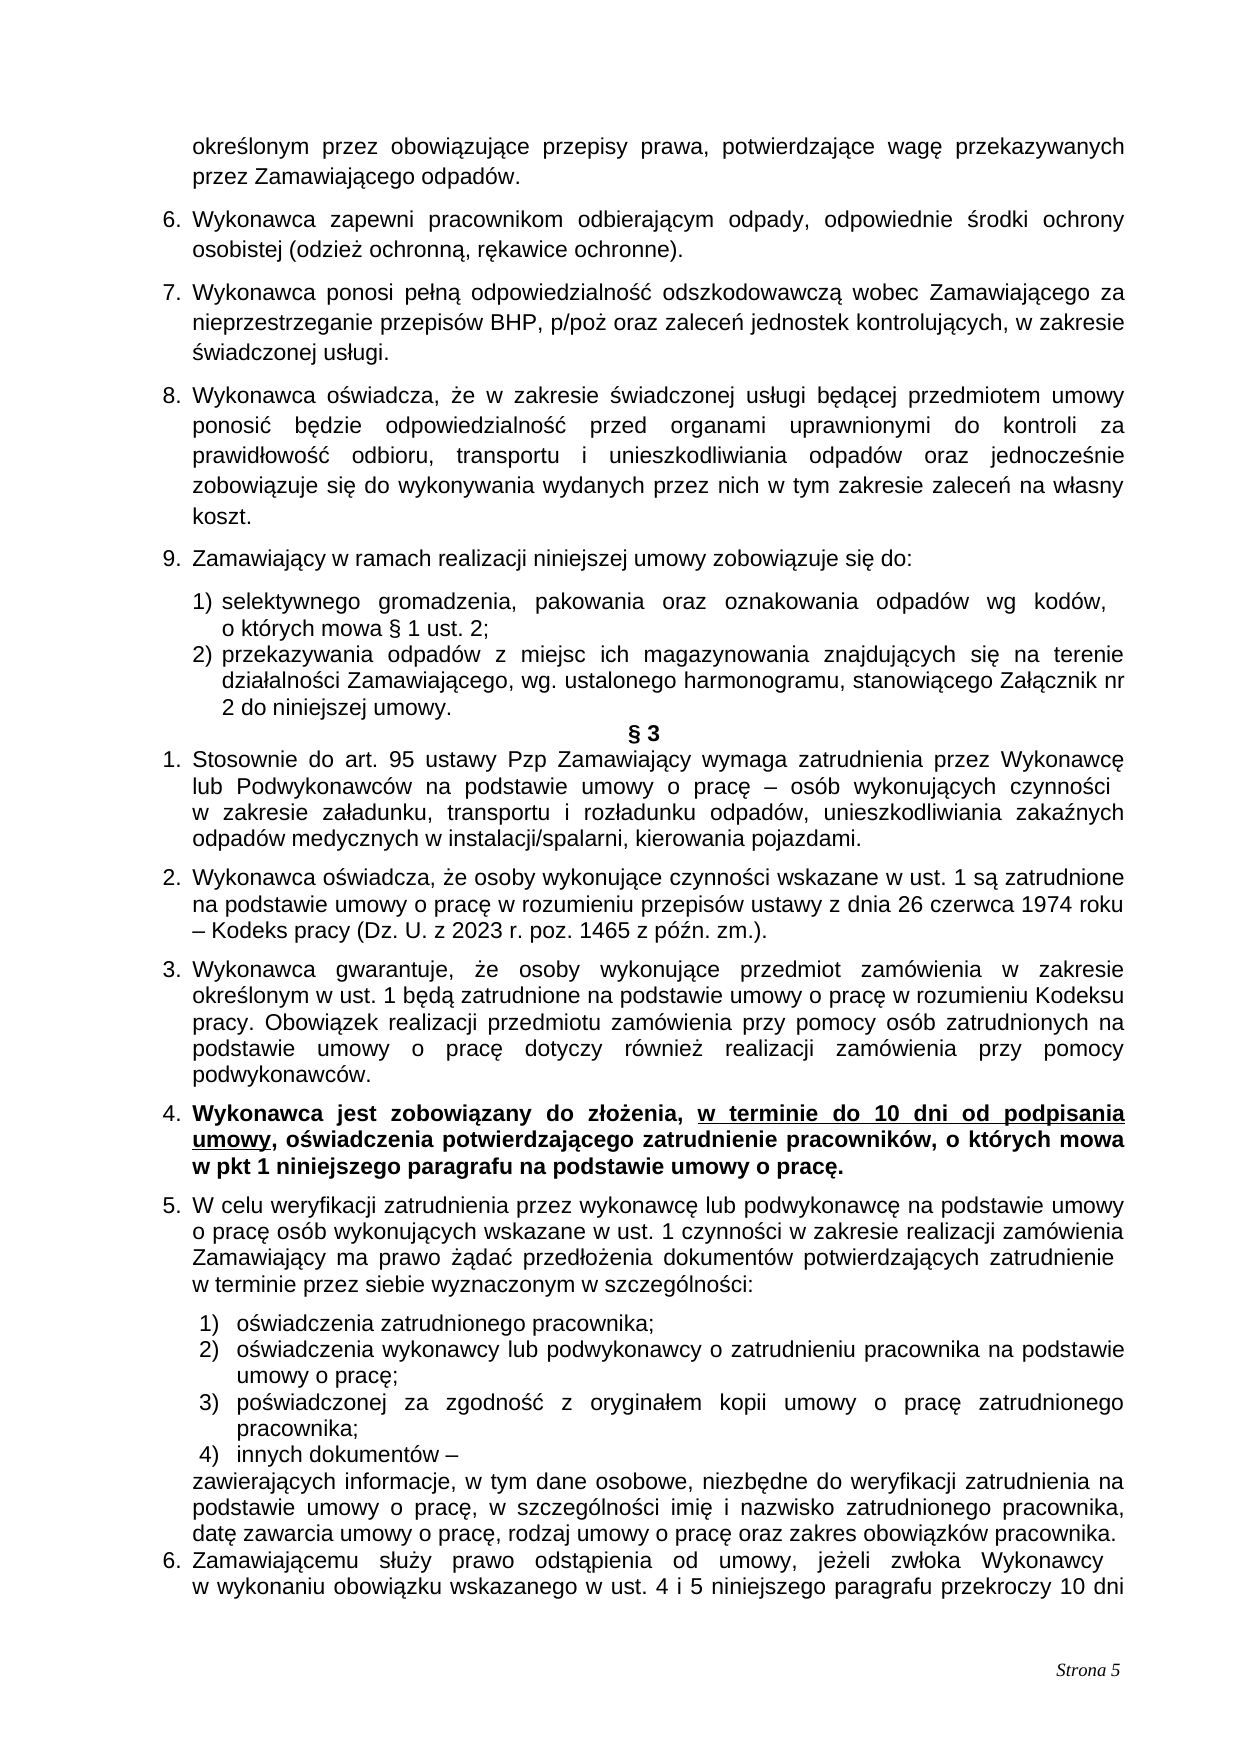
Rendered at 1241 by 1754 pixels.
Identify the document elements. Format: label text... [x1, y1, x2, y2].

text zawierających informacje, w tym dane osobowe, niezbędne do weryfikacji zatrudnienia na podstawie umowy o pracę, w szczególności imię i nazwisko zatrudnionego pracownika, datę zawarcia umowy o pracę, rodzaj umowy o pracę oraz zakres obowiązków pracownika. [192, 1468, 1125, 1547]
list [162, 1547, 1125, 1599]
list Stosownie do art. 95 ustawy Pzp Zamawiający wymaga zatrudnienia przez Wykonawcę lub Podwykonawców na podstawie umowy o pracę – osób wykonujących czynności w zakresie załadunku, transportu i rozładunku odpadów, unieszkodliwiania zakaźnych odpadów medycznych w instalacji/spalarni, kierowania pojazdami. [162, 746, 1125, 852]
list Wykonawca ponosi pełną odpowiedzialność odszkodowawczą wobec Zamawiającego za nieprzestrzeganie przepisów BHP, p/poż oraz zaleceń jednostek kontrolujących, w zakresie świadczonej usługi. [162, 279, 1125, 366]
list Wykonawca oświadcza, że w zakresie świadczonej usługi będącej przedmiotem umowy ponosić będzie odpowiedzialność przed organami uprawnionymi do kontroli za prawidłowość odbioru, transportu i unieszkodliwiania odpadów oraz jednocześnie zobowiązuje się do wykonywania wydanych przez nich w tym zakresie zaleceń na własny koszt. [162, 382, 1125, 529]
text § 3 [162, 720, 1125, 746]
list Wykonawca zapewni pracownikom odbierającym odpady, odpowiednie środki ochrony osobistej (odzież ochronną, rękawice ochronne). [162, 206, 1125, 262]
list selektywnego gromadzenia, pakowania oraz oznakowania odpadów wg kodów, o których mowa § 1 ust. 2; [192, 588, 1125, 641]
list innych dokumentów – [199, 1441, 1125, 1468]
list Wykonawca oświadcza, że osoby wykonujące czynności wskazane w ust. 1 są zatrudnione na podstawie umowy o pracę w rozumieniu przepisów ustawy z dnia 26 czerwca 1974 roku – Kodeks pracy (Dz. U. z 2023 r. poz. 1465 z późn. zm.). [162, 864, 1125, 943]
list poświadczonej za zgodność z oryginałem kopii umowy o pracę zatrudnionego pracownika; [199, 1388, 1125, 1441]
list Zamawiający w ramach realizacji niniejszej umowy zobowiązuje się do: [162, 545, 1125, 572]
list W celu weryfikacji zatrudnienia przez wykonawcę lub podwykonawcę na podstawie umowy o pracę osób wykonujących wskazane w ust. 1 czynności w zakresie realizacji zamówienia Zamawiający ma prawo żądać przedłożenia dokumentów potwierdzających zatrudnienie w terminie przez siebie wyznaczonym w szczególności: [162, 1192, 1125, 1297]
list przekazywania odpadów z miejsc ich magazynowania znajdujących się na terenie działalności Zamawiającego, wg. ustalonego harmonogramu, stanowiącego Załącznik nr 2 do niniejszej umowy. [192, 641, 1125, 720]
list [162, 133, 1125, 189]
list Wykonawca jest zobowiązany do złożenia, w terminie do 10 dni od podpisania umowy, oświadczenia potwierdzającego zatrudnienie pracowników, o których mowa w pkt 1 niniejszego paragrafu na podstawie umowy o pracę. [162, 1100, 1125, 1179]
list oświadczenia wykonawcy lub podwykonawcy o zatrudnieniu pracownika na podstawie umowy o pracę; [199, 1336, 1125, 1388]
list oświadczenia zatrudnionego pracownika; [199, 1309, 1125, 1336]
list Wykonawca gwarantuje, że osoby wykonujące przedmiot zamówienia w zakresie określonym w ust. 1 będą zatrudnione na podstawie umowy o pracę w rozumieniu Kodeksu pracy. Obowiązek realizacji przedmiotu zamówienia przy pomocy osób zatrudnionych na podstawie umowy o pracę dotyczy również realizacji zamówienia przy pomocy podwykonawców. [162, 956, 1125, 1087]
